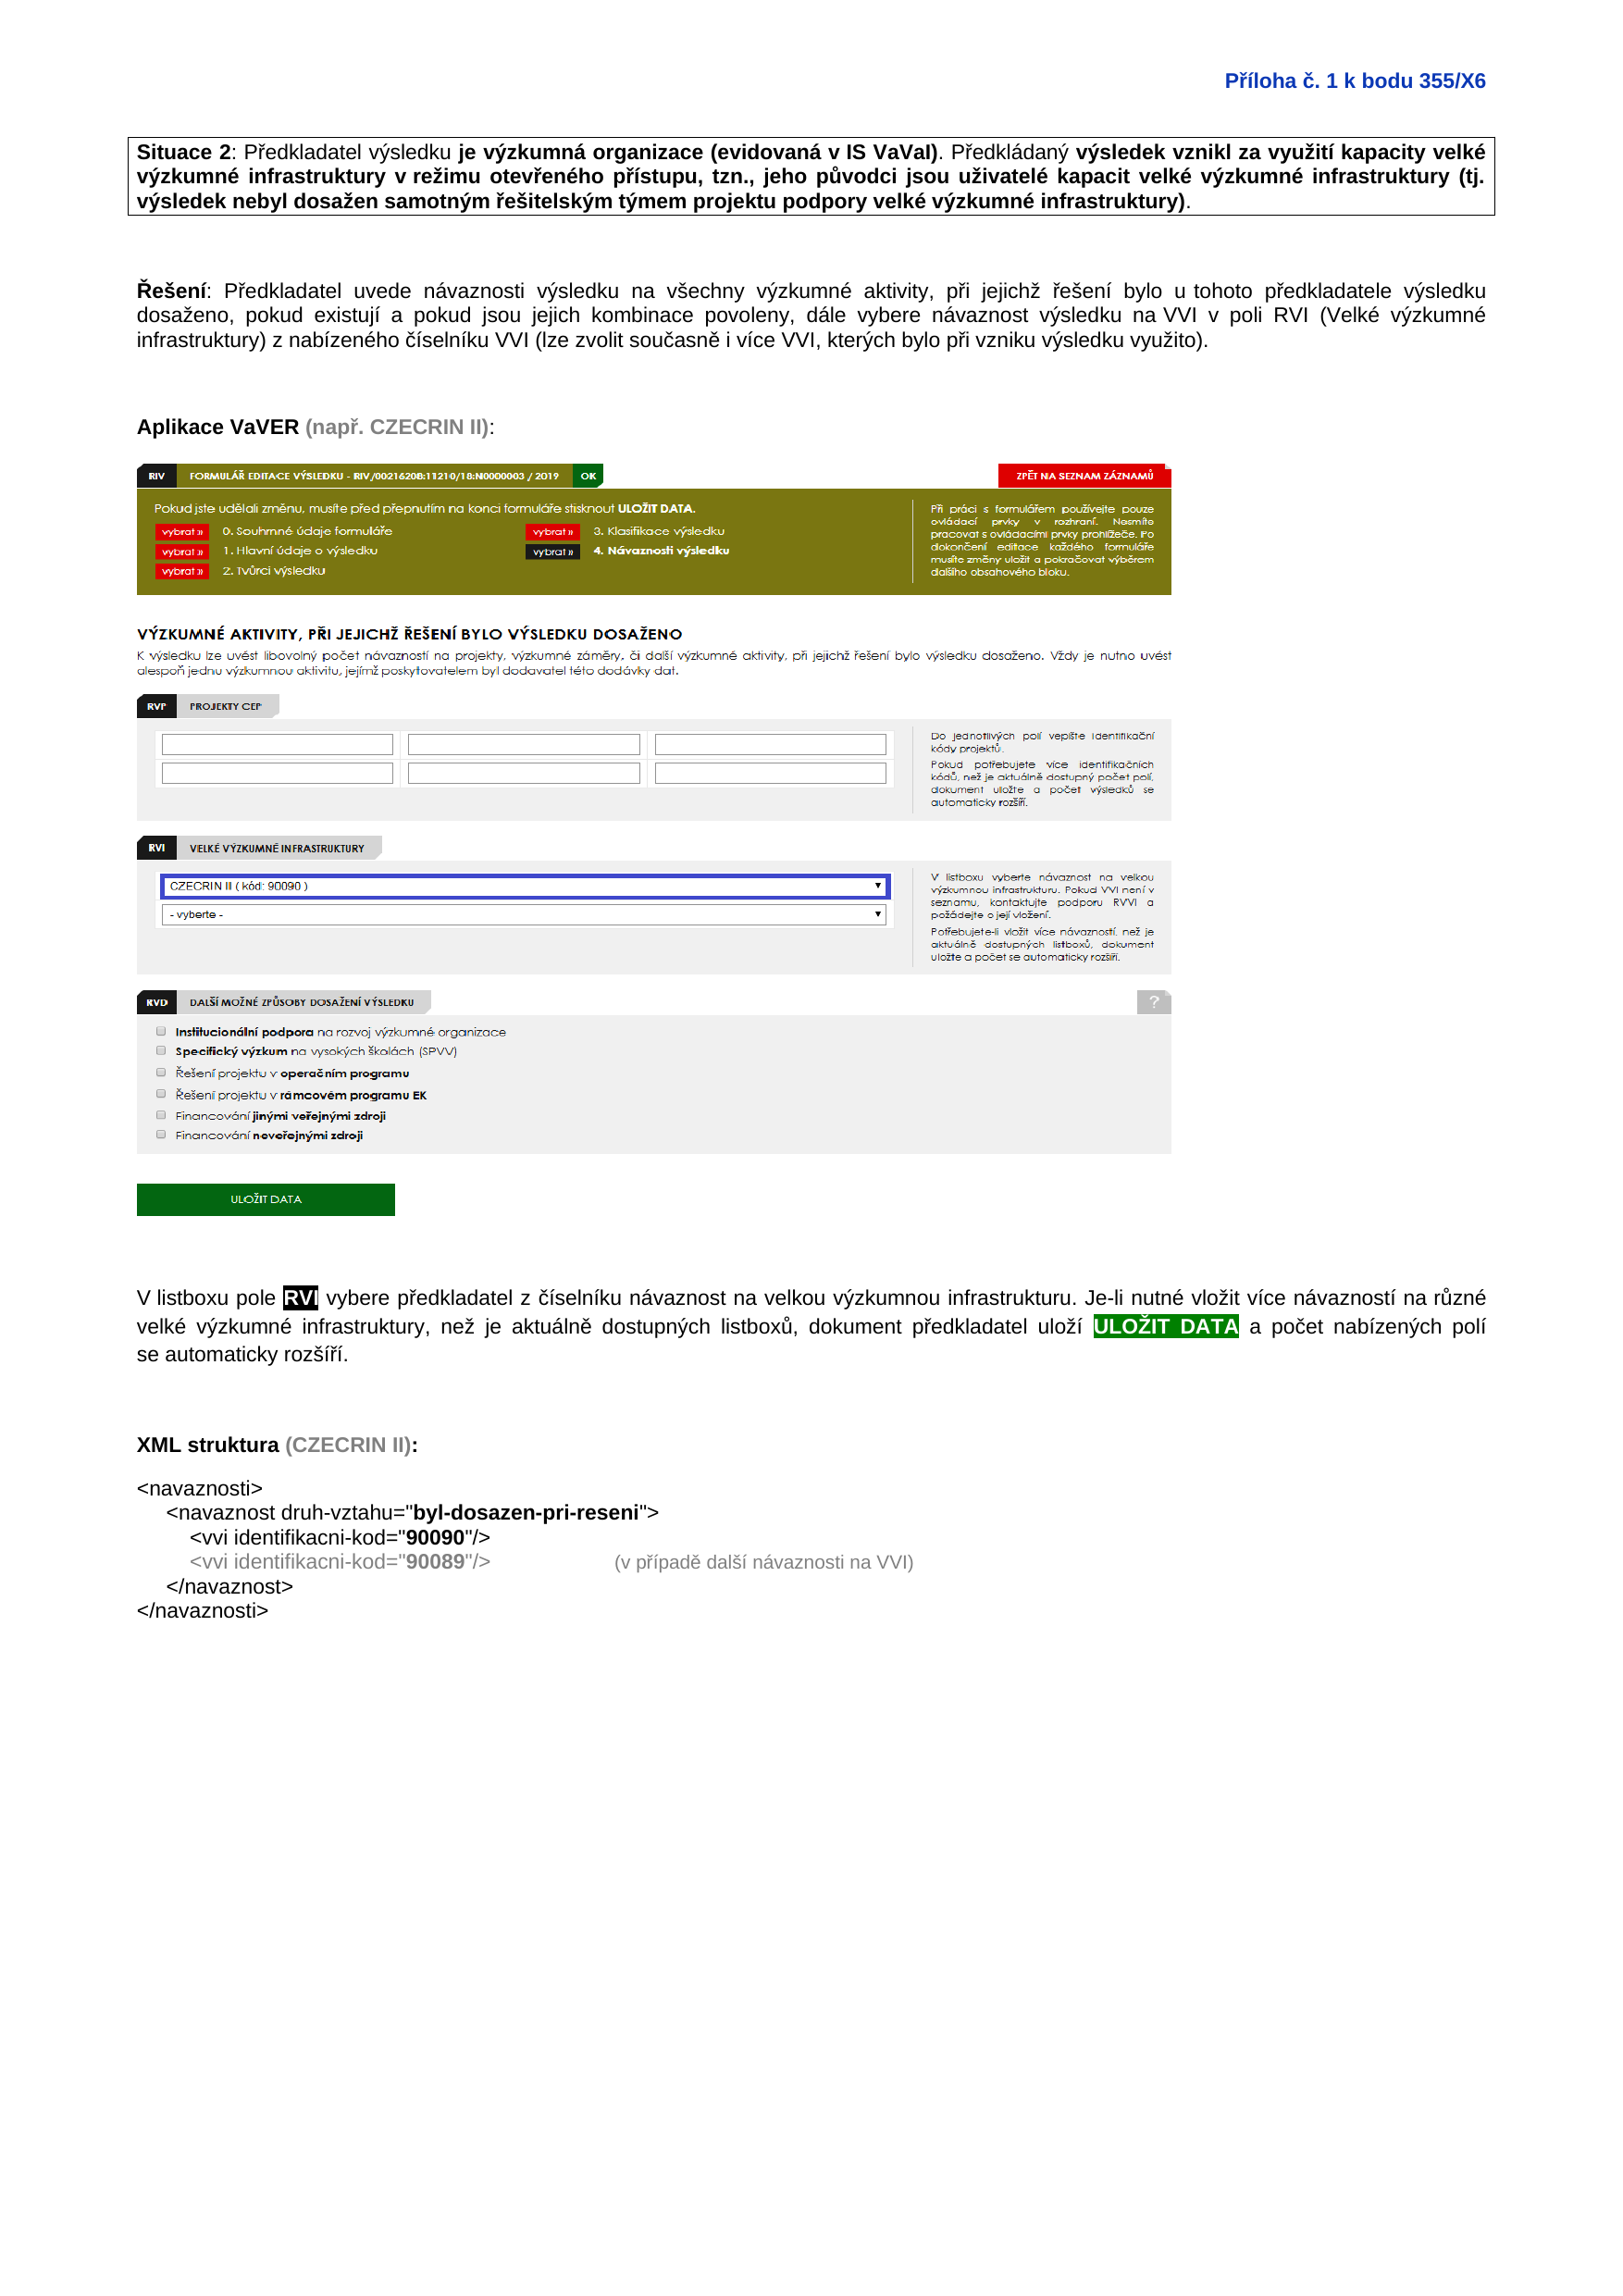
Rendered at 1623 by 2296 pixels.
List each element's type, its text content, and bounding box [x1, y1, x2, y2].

picture [136, 458, 1174, 1220]
text Aplikace VaVER (např. CZECRIN II): [137, 415, 1486, 439]
text Řešení: Předkladatel uvede návaznosti výsledku na všechny výzkumné aktivity, při jejichž řešení bylo u tohoto předkladatele výsledku dosaženo, pokud existují a pokud jsou jejich kombinace povoleny, dále vybere návaznost výsledku na VVI v poli RVI (Velké výzkumné infrastruktury) z nabízeného číselníku VVI (lze zvolit současně i více VVI, kterých bylo při vzniku výsledku využito). [137, 279, 1486, 352]
text <vvi identifikacni-kod="90090"/> [137, 1525, 1486, 1549]
text <navaznosti> [137, 1476, 1486, 1500]
text V listboxu pole RVI vybere předkladatel z číselníku návaznost na velkou výzkumnou infrastrukturu. Je-li nutné vložit více návazností na různé velké výzkumné infrastruktury, než je aktuálně dostupných listboxů, dokument předkladatel uloží ULOŽIT DATA a počet nabízených polí se automaticky rozšíří. [137, 1285, 1486, 1366]
text Situace 2: Předkladatel výsledku je výzkumná organizace (evidovaná v IS VaVaI). Předkládaný výsledek vznikl za využití kapacity velké výzkumné infrastruktury v režimu otevřeného přístupu, tzn., jeho původci jsou uživatelé kapacit velké výzkumné infrastruktury (tj. výsledek nebyl dosažen samotným řešitelským týmem projektu podpory velké výzkumné infrastruktury). [129, 138, 1494, 215]
text </navaznost> [137, 1574, 1486, 1598]
text </navaznosti> [137, 1598, 1486, 1622]
text <vvi identifikacni-kod="90089"/> (v případě další návaznosti na VVI) [137, 1549, 1486, 1574]
text XML struktura (CZECRIN II): [137, 1433, 1486, 1457]
text <navaznost druh-vztahu="byl-dosazen-pri-reseni"> [137, 1500, 1486, 1525]
